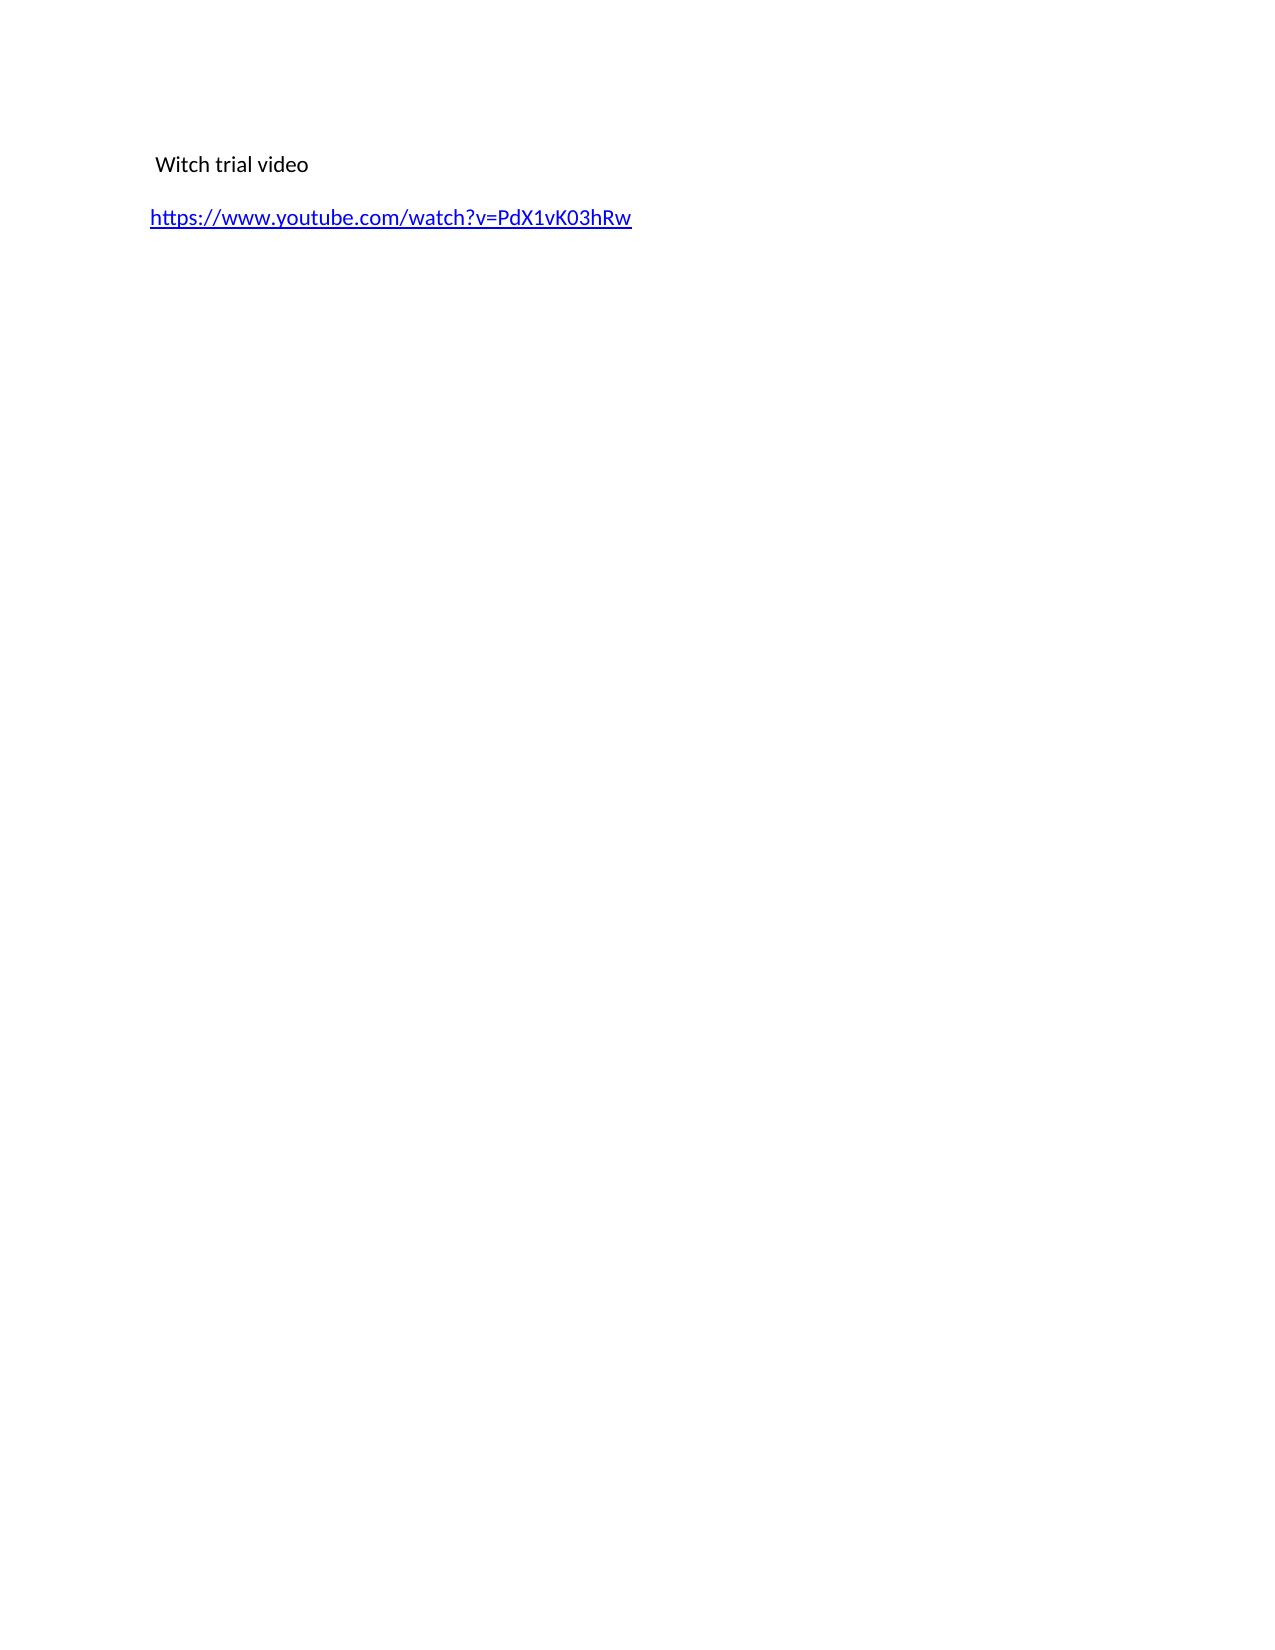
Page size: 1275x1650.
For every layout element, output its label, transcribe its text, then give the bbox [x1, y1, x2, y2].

text https://www.youtube.com/watch?v=PdX1vK03hRw [150, 203, 1125, 231]
text Witch trial video [150, 150, 1125, 178]
